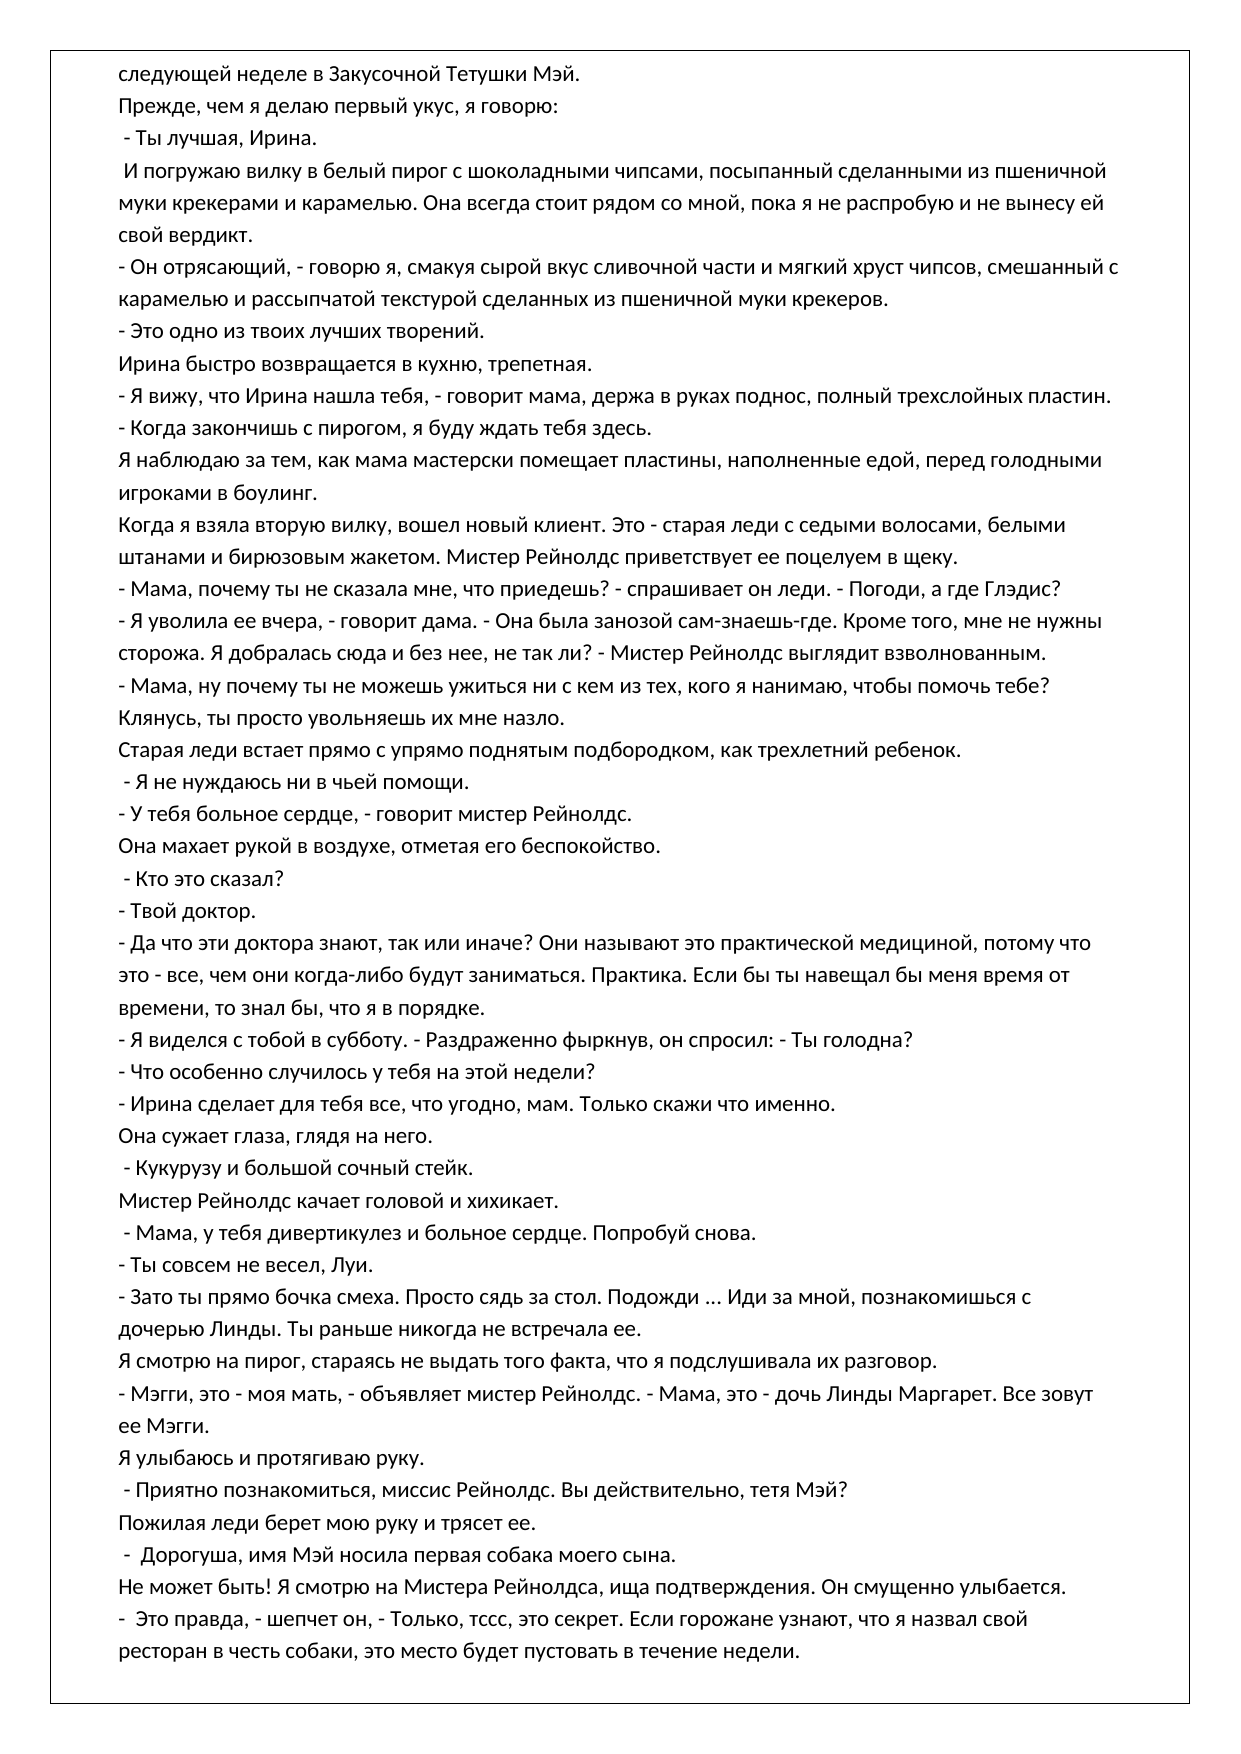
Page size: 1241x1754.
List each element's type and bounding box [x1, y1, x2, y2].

text [118, 59, 1122, 1664]
